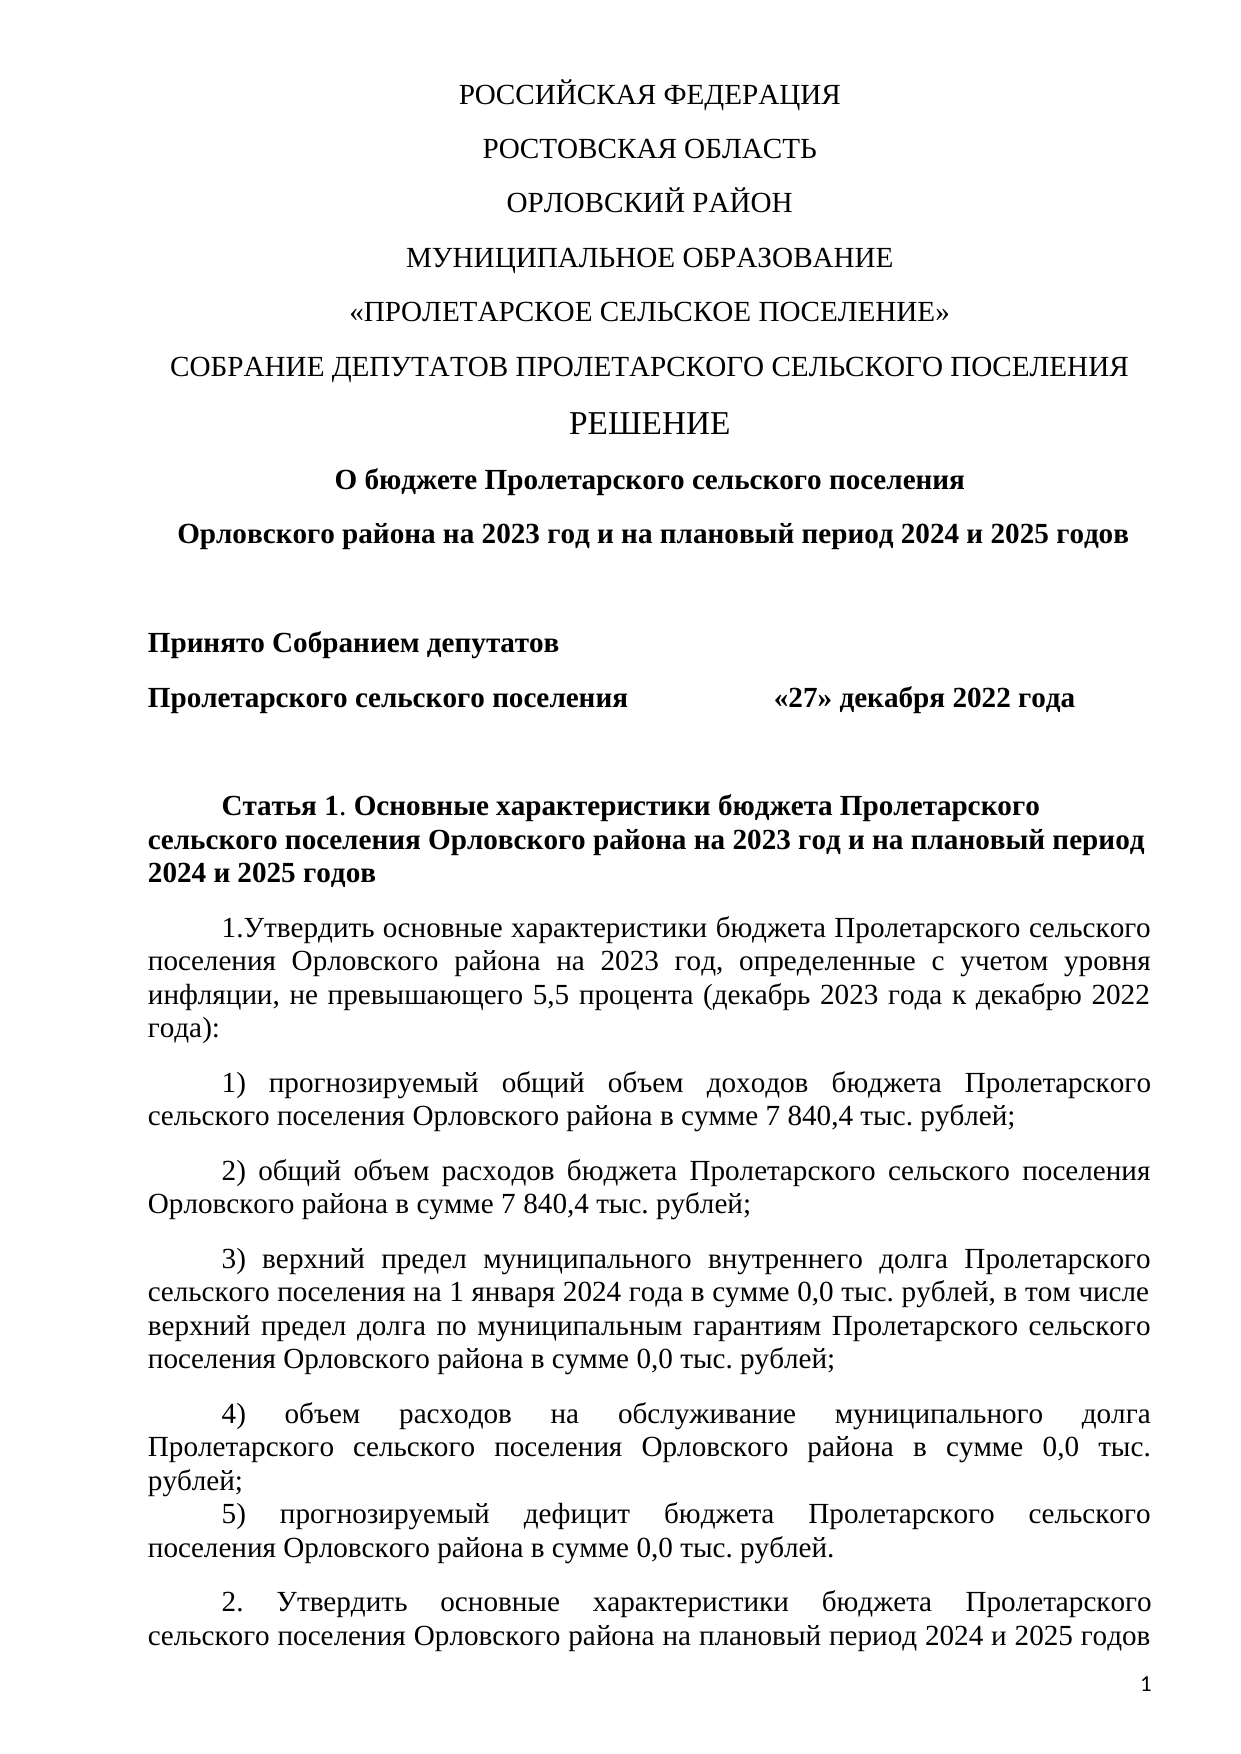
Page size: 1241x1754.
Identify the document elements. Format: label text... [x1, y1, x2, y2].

text Принято Собранием депутатов [148, 625, 1152, 659]
text «ПРОЛЕТАРСКОЕ СЕЛЬСКОЕ ПОСЕЛЕНИЕ» [148, 294, 1152, 328]
text СОБРАНИЕ ДЕПУТАТОВ ПРОЛЕТАРСКОГО СЕЛЬСКОГО ПОСЕЛЕНИЯ [148, 349, 1152, 382]
text 4) объем расходов на обслуживание муниципального долга Пролетарского сельского поселения Орловского района в сумме 0,0 тыс. рублей; [148, 1396, 1152, 1496]
text Пролетарского сельского поселения «27» декабря 2022 года [148, 680, 1152, 713]
text 1) прогнозируемый общий объем доходов бюджета Пролетарского сельского поселения Орловского района в сумме 7 840,4 тыс. рублей; [148, 1065, 1152, 1132]
text 3) верхний предел муниципального внутреннего долга Пролетарского сельского поселения на 1 января 2024 года в сумме 0,0 тыс. рублей, в том числе верхний предел долга по муниципальным гарантиям Пролетарского сельского поселения Орловского района в сумме 0,0 тыс. рублей; [148, 1241, 1152, 1375]
text 2) общий объем расходов бюджета Пролетарского сельского поселения Орловского района в сумме 7 840,4 тыс. рублей; [148, 1153, 1152, 1220]
text 5) прогнозируемый дефицит бюджета Пролетарского сельского поселения Орловского района в сумме 0,0 тыс. рублей. [148, 1496, 1152, 1563]
text РЕШЕНИЕ [148, 403, 1152, 441]
text 1.Утвердить основные характеристики бюджета Пролетарского сельского поселения Орловского района на 2023 год, определенные с учетом уровня инфляции, не превышающего 5,5 процента (декабрь 2023 года к декабрю 2022 года): [148, 910, 1152, 1044]
text РОССИЙСКАЯ ФЕДЕРАЦИЯ [148, 77, 1152, 110]
text ОРЛОВСКИЙ РАЙОН [148, 186, 1152, 219]
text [148, 1584, 1152, 1651]
text РОСТОВСКАЯ ОБЛАСТЬ [148, 131, 1152, 165]
text О бюджете Пролетарского сельского поселения [148, 462, 1152, 496]
text Орловского района на 2023 год и на плановый период 2024 и 2025 годов [148, 517, 1152, 550]
text Статья 1. Основные характеристики бюджета Пролетарского сельского поселения Орловского района на 2023 год и на плановый период 2024 и 2025 годов [148, 788, 1152, 889]
text МУНИЦИПАЛЬНОЕ ОБРАЗОВАНИЕ [148, 240, 1152, 273]
